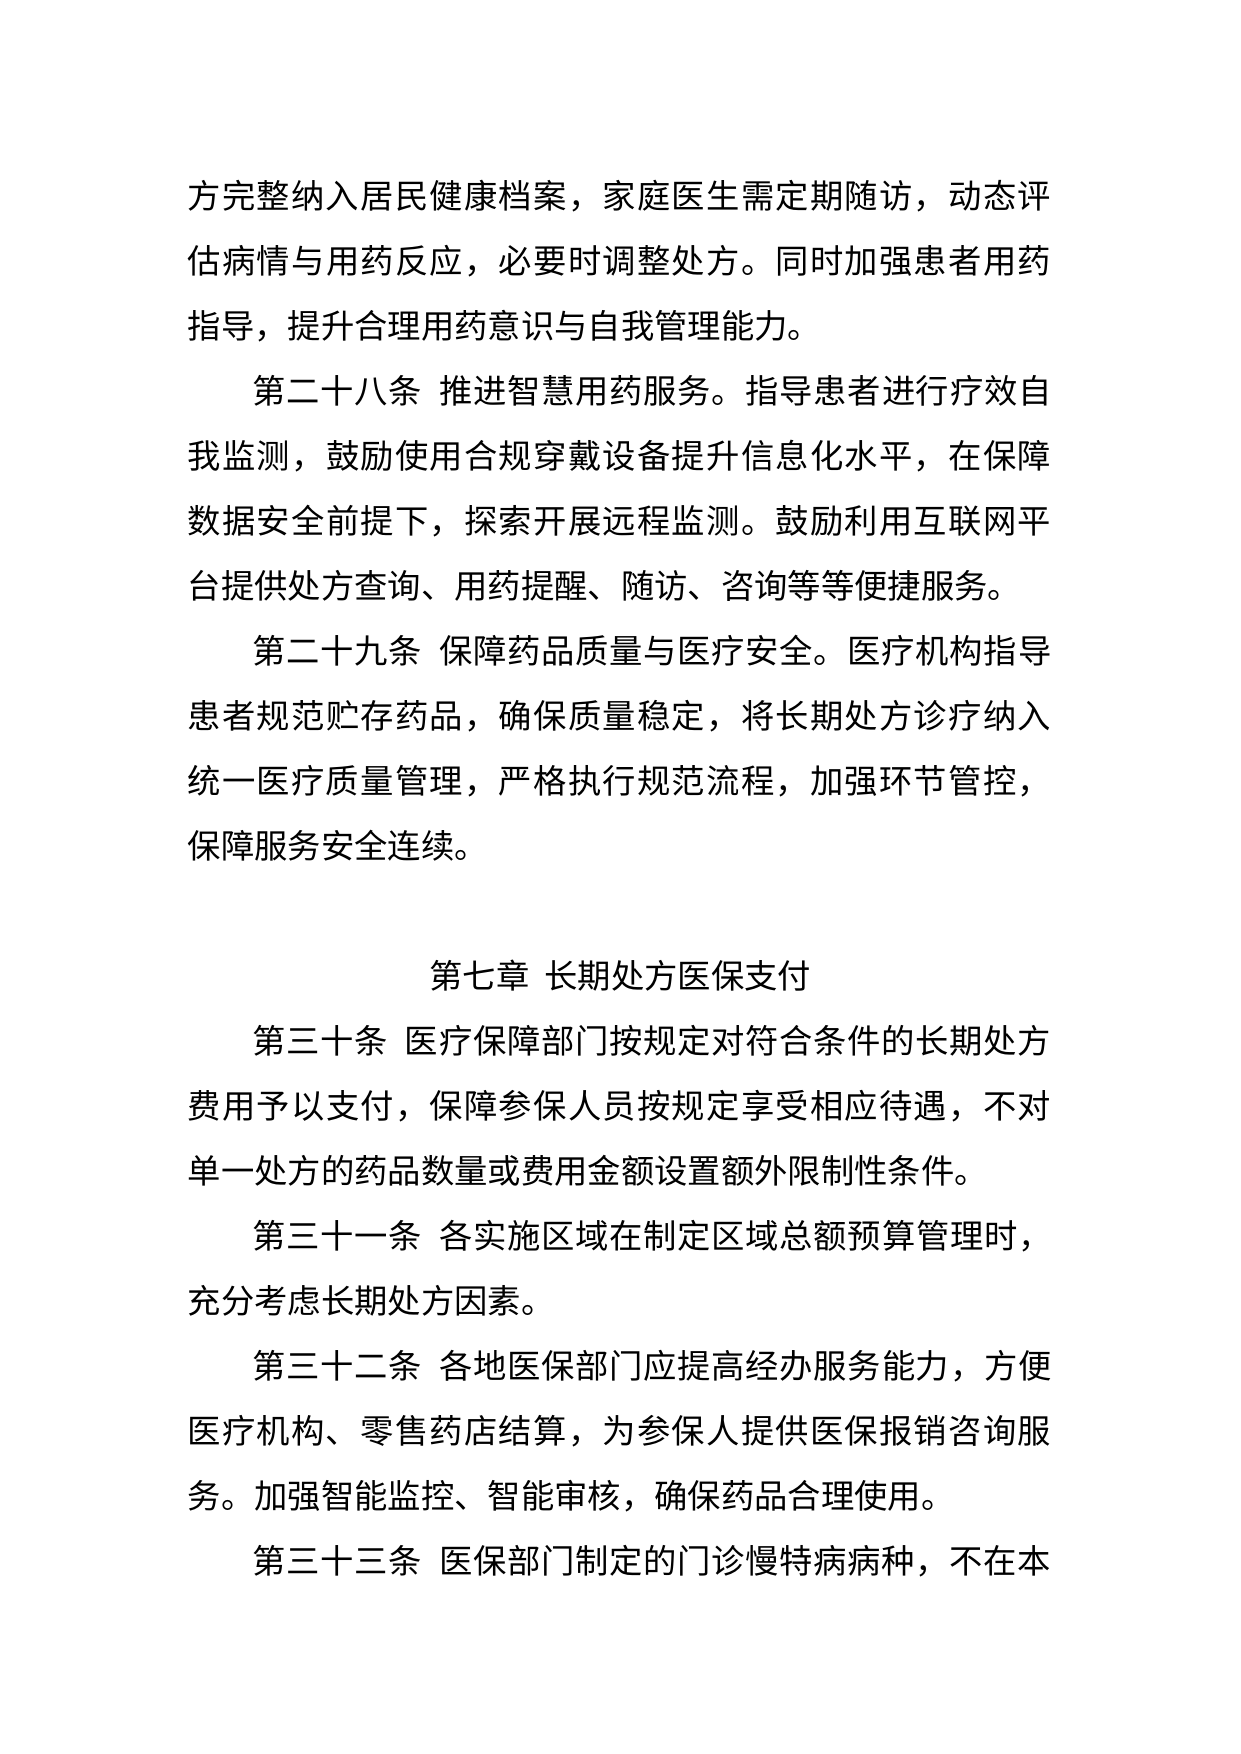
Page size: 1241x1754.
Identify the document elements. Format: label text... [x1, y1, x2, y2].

text 第二十九条 保障药品质量与医疗安全。医疗机构指导患者规范贮存药品，确保质量稳定，将长期处方诊疗纳入统一医疗质量管理，严格执行规范流程，加强环节管控，保障服务安全连续。 [187, 617, 1053, 877]
text 第七章 长期处方医保支付 [187, 942, 1053, 1007]
text 第三十条 医疗保障部门按规定对符合条件的长期处方费用予以支付，保障参保人员按规定享受相应待遇，不对单一处方的药品数量或费用金额设置额外限制性条件。 [187, 1007, 1053, 1202]
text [187, 1527, 1053, 1592]
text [187, 162, 1053, 357]
text 第三十一条 各实施区域在制定区域总额预算管理时，充分考虑长期处方因素。 [187, 1202, 1053, 1332]
text 第二十八条 推进智慧用药服务。指导患者进行疗效自我监测，鼓励使用合规穿戴设备提升信息化水平，在保障数据安全前提下，探索开展远程监测。鼓励利用互联网平台提供处方查询、用药提醒、随访、咨询等等便捷服务。 [187, 357, 1053, 617]
text 第三十二条 各地医保部门应提高经办服务能力，方便医疗机构、零售药店结算，为参保人提供医保报销咨询服务。加强智能监控、智能审核，确保药品合理使用。 [187, 1332, 1053, 1527]
